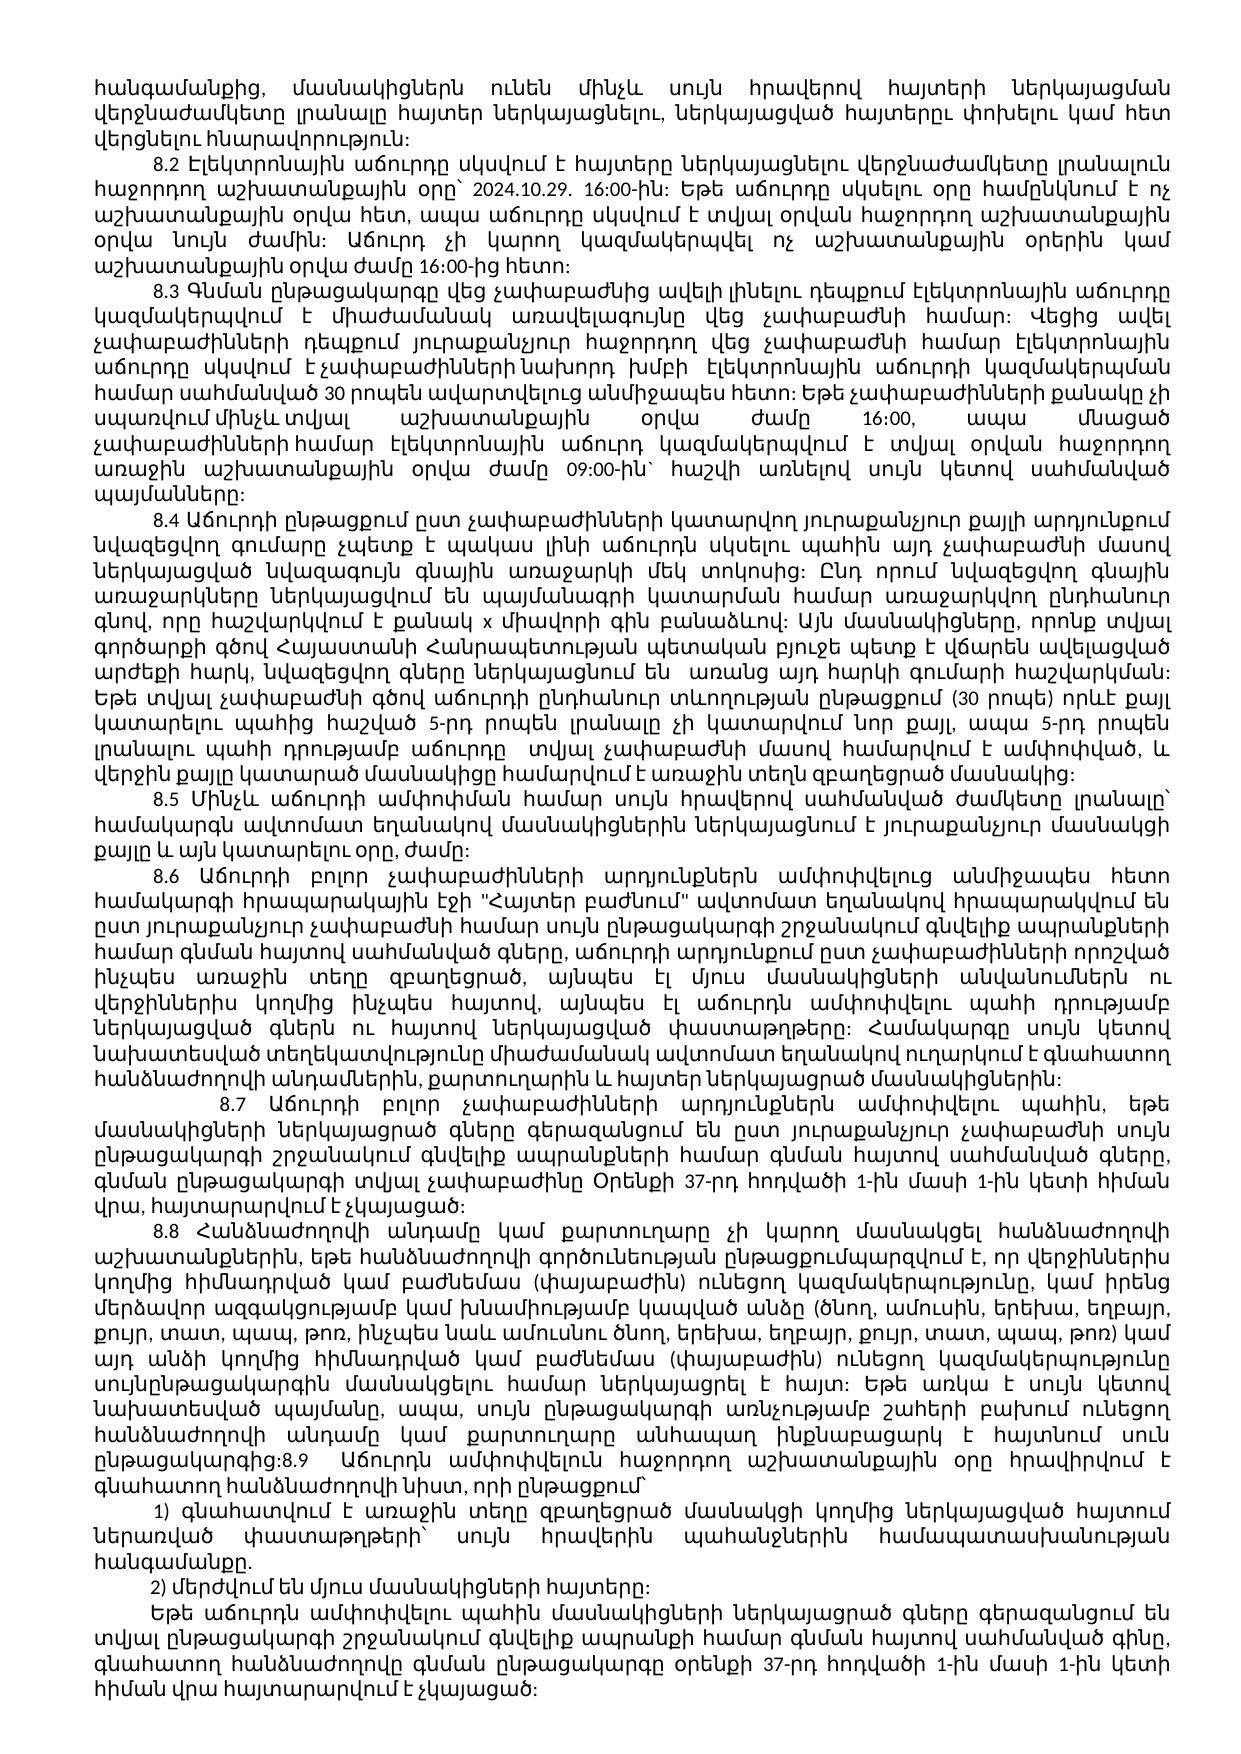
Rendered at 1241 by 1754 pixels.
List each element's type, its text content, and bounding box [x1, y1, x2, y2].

text 8.6 Աճուրդի բոլոր չափաբաժինների արդյունքներն ամփոփվելուց անմիջապես հետո համակարգի հրապարակային էջի "Հայտեր բաժնում" ավտոմատ եղանակով հրապարակվում են ըստ յուրաքանչյուր չափաբաժնի համար սույն ընթացակարգի շրջանակում գնվելիք ապրանքների համար գնման հայտով սահմանված գները, աճուրդի արդյունքում ըստ չափաբաժինների որոշված ինչպես առաջին տեղը զբաղեցրած, այնպես էլ մյուս մասնակիցների անվանումներն ու վերջիններիս կողմից ինչպես հայտով, այնպես էլ աճուրդն ամփոփվելու պահի դրությամբ ներկայացված գներն ու հայտով ներկայացված փաստաթղթերը: Համակարգը սույն կետով նախատեսված տեղեկատվությունը միաժամանակ ավտոմատ եղանակով ուղարկում է գնահատող հանձնաժողովի անդամներին, քարտուղարին և հայտեր ներկայացրած մասնակիցներին: [94, 863, 1171, 1092]
text 2) մերժվում են մյուս մասնակիցների հայտերը: [94, 1574, 1171, 1600]
text Եթե աճուրդն ամփոփվելու պահին մասնակիցների ներկայացրած գները գերազանցում են տվյալ ընթացակարգի շրջանակում գնվելիք ապրանքի համար գնման հայտով սահմանված գինը, գնահատող հանձնաժողովը գնման ընթացակարգը օրենքի 37-րդ հոդվածի 1-ին մասի 1-ին կետի հիման վրա հայտարարվում է չկայացած: [94, 1600, 1171, 1702]
text 1) գնահատվում է առաջին տեղը զբաղեցրած մասնակցի կողմից ներկայացված հայտում ներառված փաստաթղթերի՝ սույն հրավերին պահանջներին համապատասխանության հանգամանքը. [94, 1498, 1171, 1574]
text 8.3 Գնման ընթացակարգը վեց չափաբաժնից ավելի լինելու դեպքում էլեկտրոնային աճուրդը կազմակերպվում է միաժամանակ առավելագույնը վեց չափաբաժնի համար: Վեցից ավել չափաբաժինների դեպքում յուրաքանչյուր հաջորդող վեց չափաբաժնի համար էլեկտրոնային աճուրդը սկսվում է չափաբաժինների նախորդ խմբի էլեկտրոնային աճուրդի կազմակերպման համար սահմանված 30 րոպեն ավարտվելուց անմիջապես հետո: Եթե չափաբաժինների քանակը չի սպառվում մինչև տվյալ աշխատանքային օրվա ժամը 16։00, ապա մնացած չափաբաժինների համար էլեկտրոնային աճուրդ կազմակերպվում է տվյալ օրվան հաջորդող առաջին աշխատանքային օրվա ժամը 09:00-ին` հաշվի առնելով սույն կետով սահմանված պայմանները: [94, 278, 1171, 507]
text 8.5 Մինչև աճուրդի ամփոփման համար սույն հրավերով սահմանված ժամկետը լրանալը՝ համակարգն ավտոմատ եղանակով մասնակիցներին ներկայացնում է յուրաքանչյուր մասնակցի քայլը և այն կատարելու օրը, ժամը: [94, 787, 1171, 863]
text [94, 75, 1171, 151]
text 8.7 Աճուրդի բոլոր չափաբաժինների արդյունքներն ամփոփվելու պահին, եթե մասնակիցների ներկայացրած գները գերազանցում են ըստ յուրաքանչյուր չափաբաժնի սույն ընթացակարգի շրջանակում գնվելիք ապրանքների համար գնման հայտով սահմանված գները, գնման ընթացակարգի տվյալ չափաբաժինը Օրենքի 37-րդ հոդվածի 1-ին մասի 1-ին կետի հիման վրա, հայտարարվում է չկայացած: [94, 1092, 1171, 1219]
text 8.4 Աճուրդի ընթացքում ըստ չափաբաժինների կատարվող յուրաքանչյուր քայլի արդյունքում նվազեցվող գումարը չպետք է պակաս լինի աճուրդն սկսելու պահին այդ չափաբաժնի մասով ներկայացված նվազագույն գնային առաջարկի մեկ տոկոսից: Ընդ որում նվազեցվող գնային առաջարկները ներկայացվում են պայմանագրի կատարման համար առաջարկվող ընդհանուր գնով, որը հաշվարկվում է քանակ x միավորի գին բանաձևով: Այն մասնակիցները, որոնք տվյալ գործարքի գծով Հայաստանի Հանրապետության պետական բյուջե պետք է վճարեն ավելացված արժեքի հարկ, նվազեցվող գները ներկայացնում են առանց այդ հարկի գումարի հաշվարկման: Եթե տվյալ չափաբաժնի գծով աճուրդի ընդհանուր տևողության ընթացքում (30 րոպե) որևէ քայլ կատարելու պահից հաշված 5-րդ րոպեն լրանալը չի կատարվում նոր քայլ, ապա 5-րդ րոպեն լրանալու պահի դրությամբ աճուրդը տվյալ չափաբաժնի մասով համարվում է ամփոփված, և վերջին քայլը կատարած մասնակիցը համարվում է առաջին տեղն զբաղեցրած մասնակից: [94, 507, 1171, 787]
text 8.2 Էլեկտրոնային աճուրդը սկսվում է հայտերը ներկայացնելու վերջնաժամկետը լրանալուն հաջորդող աշխատանքային օրը՝ 2024.10.29. 16:00 -ին: Եթե աճուրդը սկսելու օրը համընկնում է ոչ աշխատանքային օրվա հետ, ապա աճուրդը սկսվում է տվյալ օրվան հաջորդող աշխատանքային օրվա նույն ժամին: Աճուրդ չի կարող կազմակերպվել ոչ աշխատանքային օրերին կամ աշխատանքային օրվա ժամը 16։00-ից հետո: [94, 151, 1171, 278]
text 8.8 Հանձնաժողովի անդամը կամ քարտուղարը չի կարող մասնակցել հանձնաժողովի աշխատանքներին, եթե հանձնաժողովի գործունեության ընթացքումպարզվում է, որ վերջիններիս կողմից հիմնադրված կամ բաժնեմաս (փայաբաժին) ունեցող կազմակերպությունը, կամ իրենց մերձավոր ազգակցությամբ կամ խնամիությամբ կապված անձը (ծնող, ամուսին, երեխա, եղբայր, քույր, տատ, պապ, թոռ, ինչպես նաև ամուսնու ծնող, երեխա, եղբայր, քույր, տատ, պապ, թոռ) կամ այդ անձի կողմից հիմնադրված կամ բաժնեմաս (փայաբաժին) ունեցող կազմակերպությունը սույնընթացակարգին մասնակցելու համար ներկայացրել է հայտ: Եթե առկա է սույն կետով նախատեսված պայմանը, ապա, սույն ընթացակարգի առնչությամբ շահերի բախում ունեցող հանձնաժողովի անդամը կամ քարտուղարը անհապաղ ինքնաբացարկ է հայտնում սուն ընթացակարգից:8.9 Աճուրդն ամփոփվելուն հաջորդող աշխատանքային օրը հրավիրվում է գնահատող հանձնաժողովի նիստ, որի ընթացքում՝ [94, 1219, 1171, 1498]
